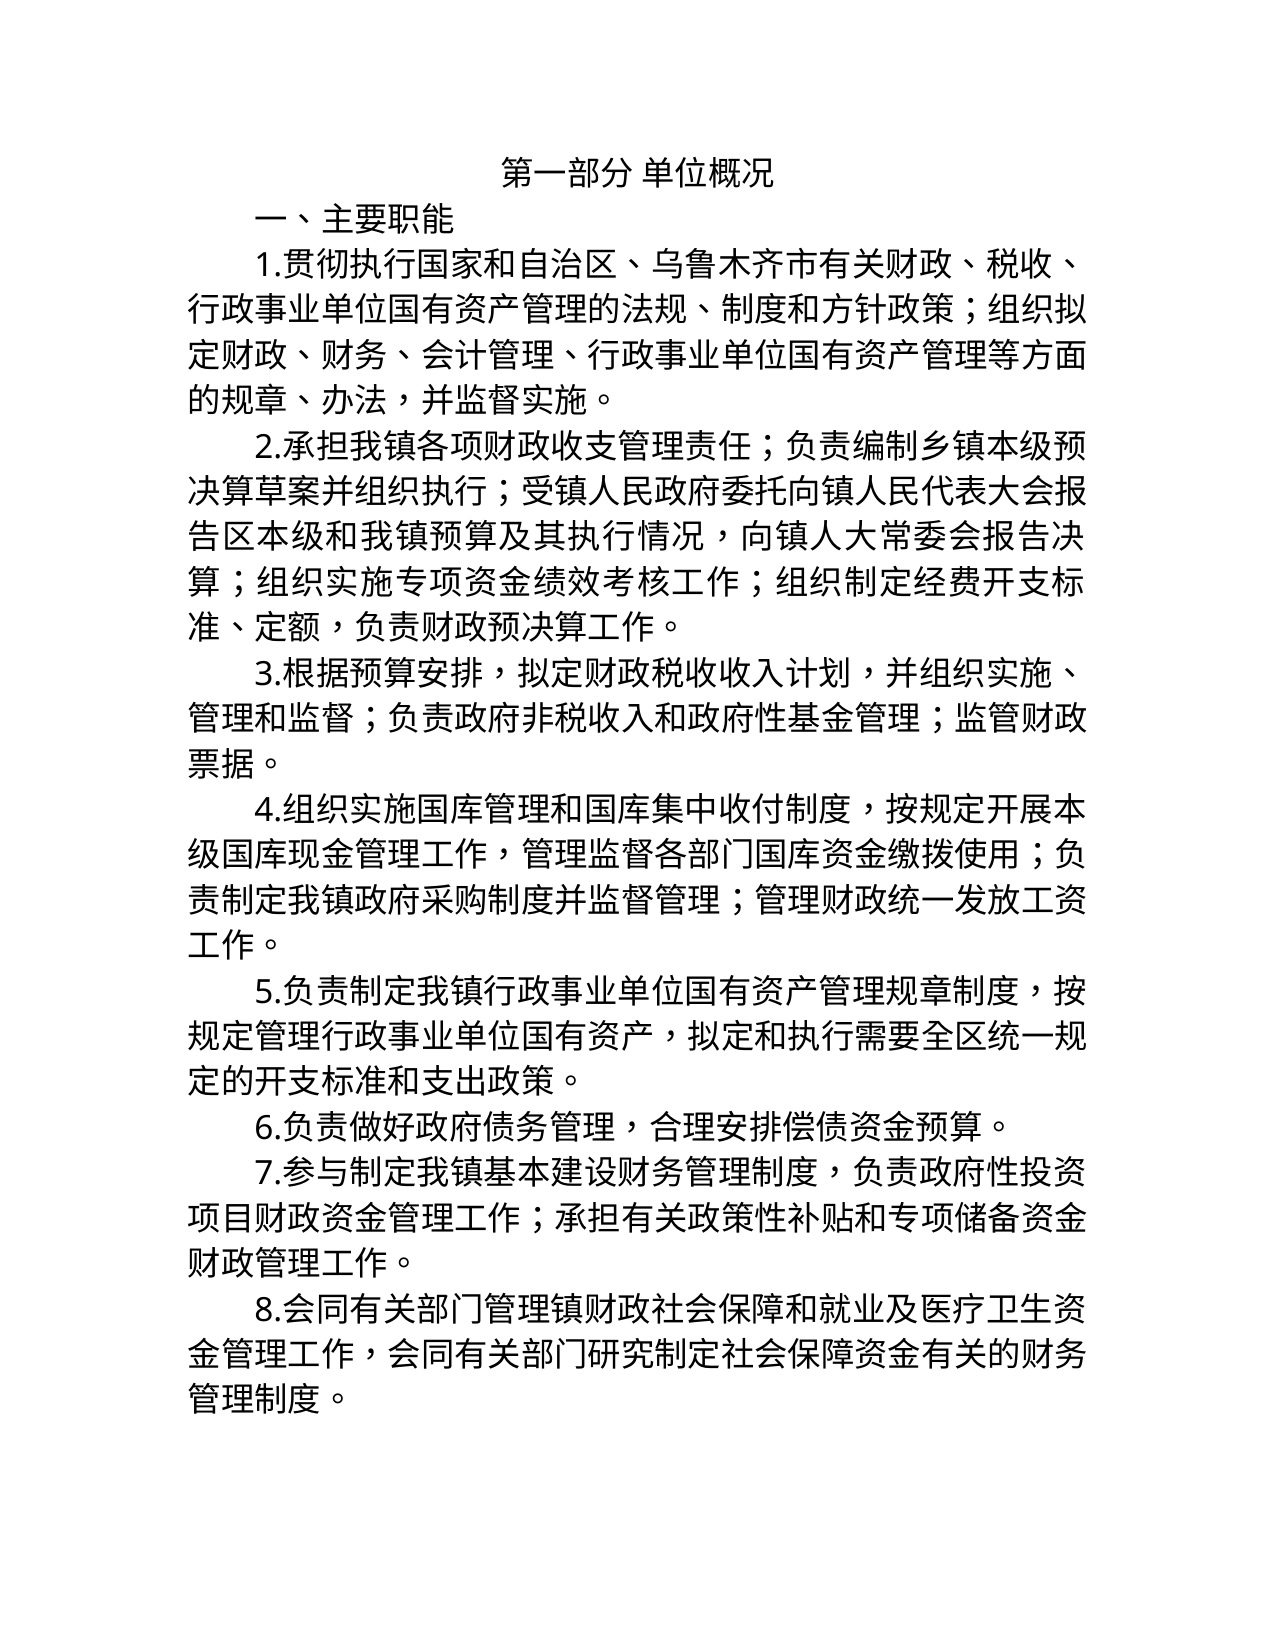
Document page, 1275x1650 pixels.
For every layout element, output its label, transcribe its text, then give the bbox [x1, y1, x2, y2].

text 6.负责做好政府债务管理，合理安排偿债资金预算。 [187, 1104, 1087, 1149]
text 8.会同有关部门管理镇财政社会保障和就业及医疗卫生资金管理工作，会同有关部门研究制定社会保障资金有关的财务管理制度。 [187, 1285, 1087, 1422]
text 4.组织实施国库管理和国库集中收付制度，按规定开展本级国库现金管理工作，管理监督各部门国库资金缴拨使用；负责制定我镇政府采购制度并监督管理；管理财政统一发放工资工作。 [187, 786, 1087, 967]
text 7.参与制定我镇基本建设财务管理制度，负责政府性投资项目财政资金管理工作；承担有关政策性补贴和专项储备资金财政管理工作。 [187, 1149, 1087, 1285]
text 第一部分 单位概况 [187, 150, 1087, 195]
text 一、主要职能 [187, 195, 1087, 241]
text 2.承担我镇各项财政收支管理责任；负责编制乡镇本级预决算草案并组织执行；受镇人民政府委托向镇人民代表大会报告区本级和我镇预算及其执行情况，向镇人大常委会报告决算；组织实施专项资金绩效考核工作；组织制定经费开支标准、定额，负责财政预决算工作。 [187, 422, 1087, 649]
text 5.负责制定我镇行政事业单位国有资产管理规章制度，按规定管理行政事业单位国有资产，拟定和执行需要全区统一规定的开支标准和支出政策。 [187, 967, 1087, 1104]
text 3.根据预算安排，拟定财政税收收入计划，并组织实施、管理和监督；负责政府非税收入和政府性基金管理；监管财政票据。 [187, 649, 1087, 786]
text 1.贯彻执行国家和自治区、乌鲁木齐市有关财政、税收、行政事业单位国有资产管理的法规、制度和方针政策；组织拟定财政、财务、会计管理、行政事业单位国有资产管理等方面的规章、办法，并监督实施。 [187, 241, 1087, 422]
